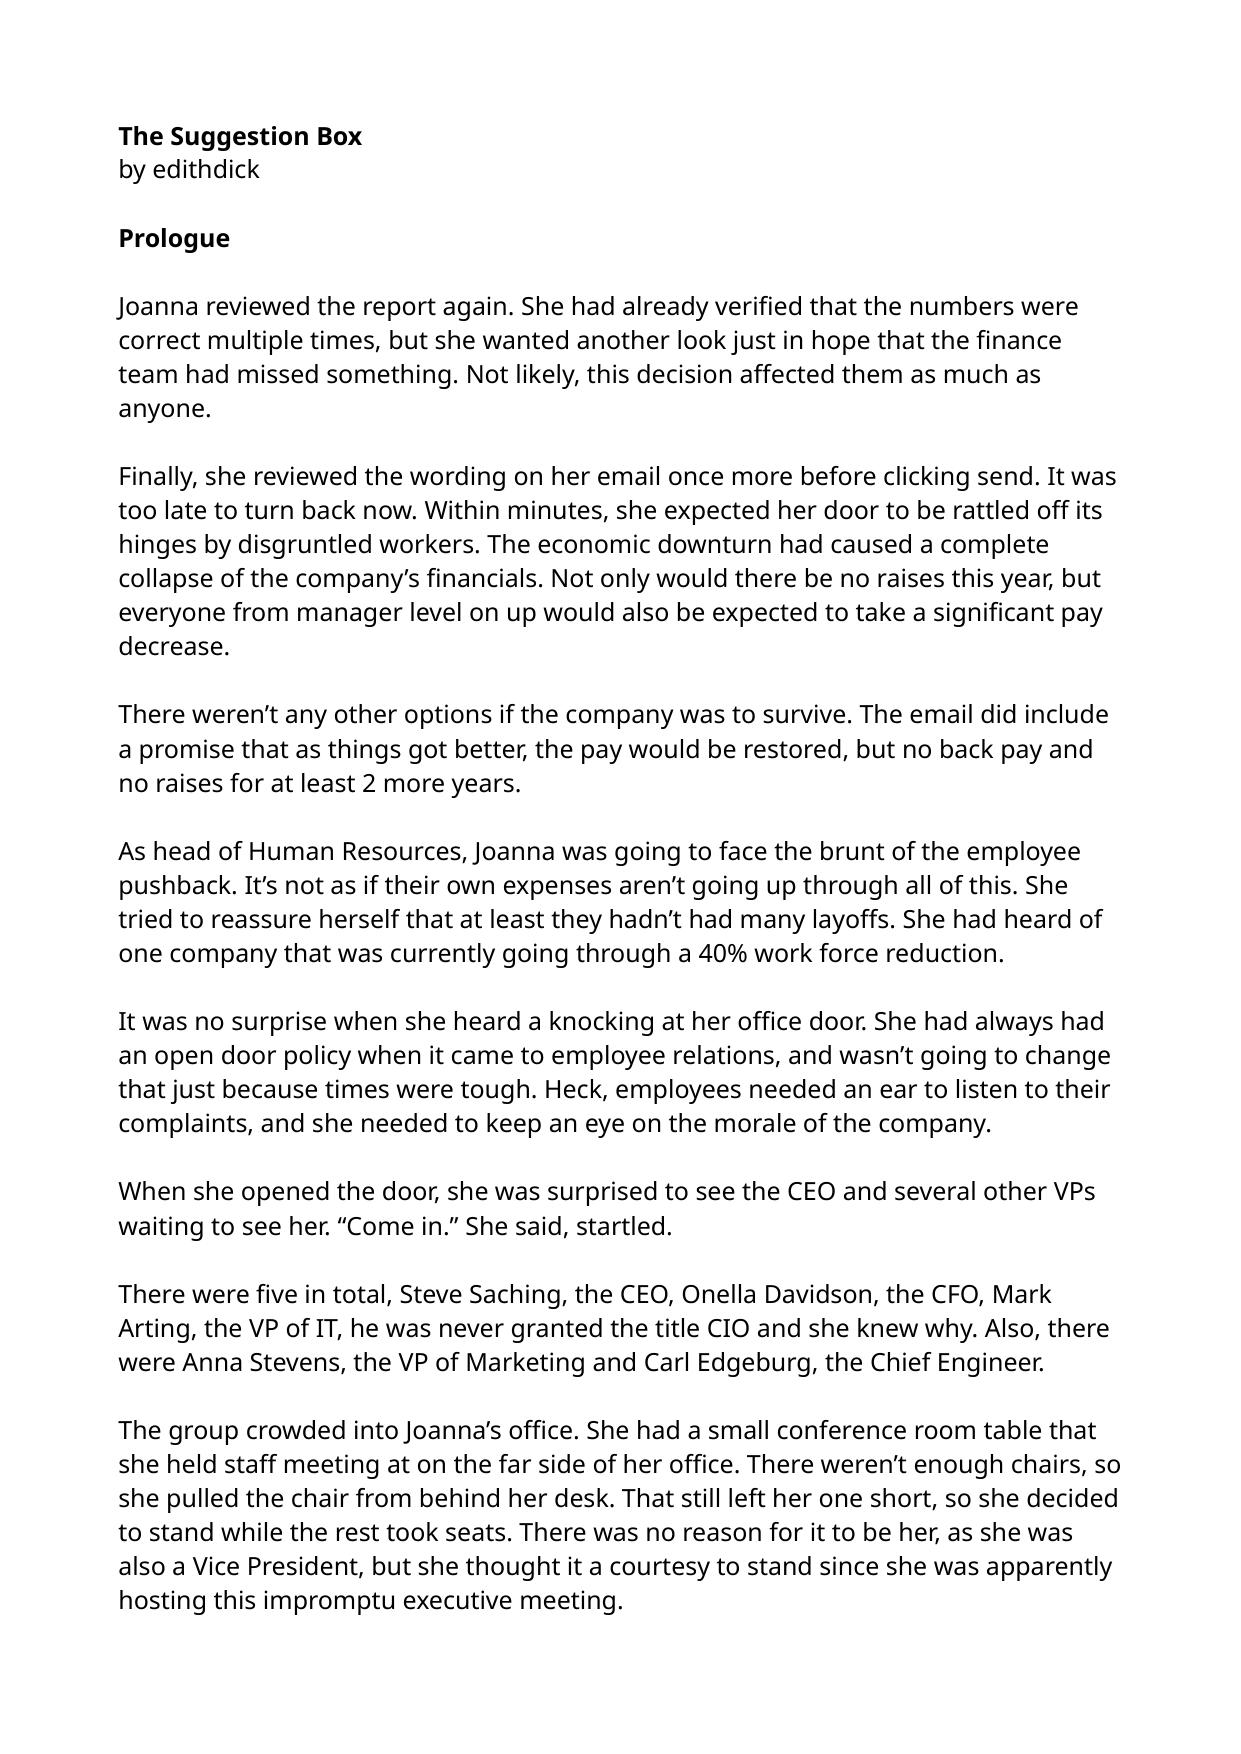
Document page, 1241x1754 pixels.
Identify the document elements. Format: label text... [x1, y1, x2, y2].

text There weren’t any other options if the company was to survive. The email did include a promise that as things got better, the pay would be restored, but no back pay and no raises for at least 2 more years. [118, 697, 1122, 799]
text As head of Human Resources, Joanna was going to face the brunt of the employee pushback. It’s not as if their own expenses aren’t going up through all of this. She tried to reassure herself that at least they hadn’t had many layoffs. She had heard of one company that was currently going through a 40% work force reduction. [118, 833, 1122, 970]
text Prologue [118, 220, 1122, 254]
text The Suggestion Box [118, 118, 1122, 152]
text There were five in total, Steve Saching, the CEO, Onella Davidson, the CFO, Mark Arting, the VP of IT, he was never granted the title CIO and she knew why. Also, there were Anna Stevens, the VP of Marketing and Carl Edgeburg, the Chief Engineer. [118, 1276, 1122, 1378]
text Joanna reviewed the report again. She had already verified that the numbers were correct multiple times, but she wanted another look just in hope that the finance team had missed something. Not likely, this decision affected them as much as anyone. [118, 288, 1122, 425]
text It was no surprise when she heard a knocking at her office door. She had always had an open door policy when it came to employee relations, and wasn’t going to change that just because times were tough. Heck, employees needed an ear to listen to their complaints, and she needed to keep an eye on the morale of the company. [118, 1004, 1122, 1140]
text The group crowded into Joanna’s office. She had a small conference room table that she held staff meeting at on the far side of her office. There weren’t enough chairs, so she pulled the chair from behind her desk. That still left her one short, so she decided to stand while the rest took seats. There was no reason for it to be her, as she was also a Vice President, but she thought it a courtesy to stand since she was apparently hosting this impromptu executive meeting. [118, 1412, 1122, 1617]
text Finally, she reviewed the wording on her email once more before clicking send. It was too late to turn back now. Within minutes, she expected her door to be rattled off its hinges by disgruntled workers. The economic downturn had caused a complete collapse of the company’s financials. Not only would there be no raises this year, but everyone from manager level on up would also be expected to take a significant pay decrease. [118, 459, 1122, 663]
text by edithdick [118, 152, 1122, 186]
text When she opened the door, she was surprised to see the CEO and several other VPs waiting to see her. “Come in.” She said, startled. [118, 1174, 1122, 1242]
